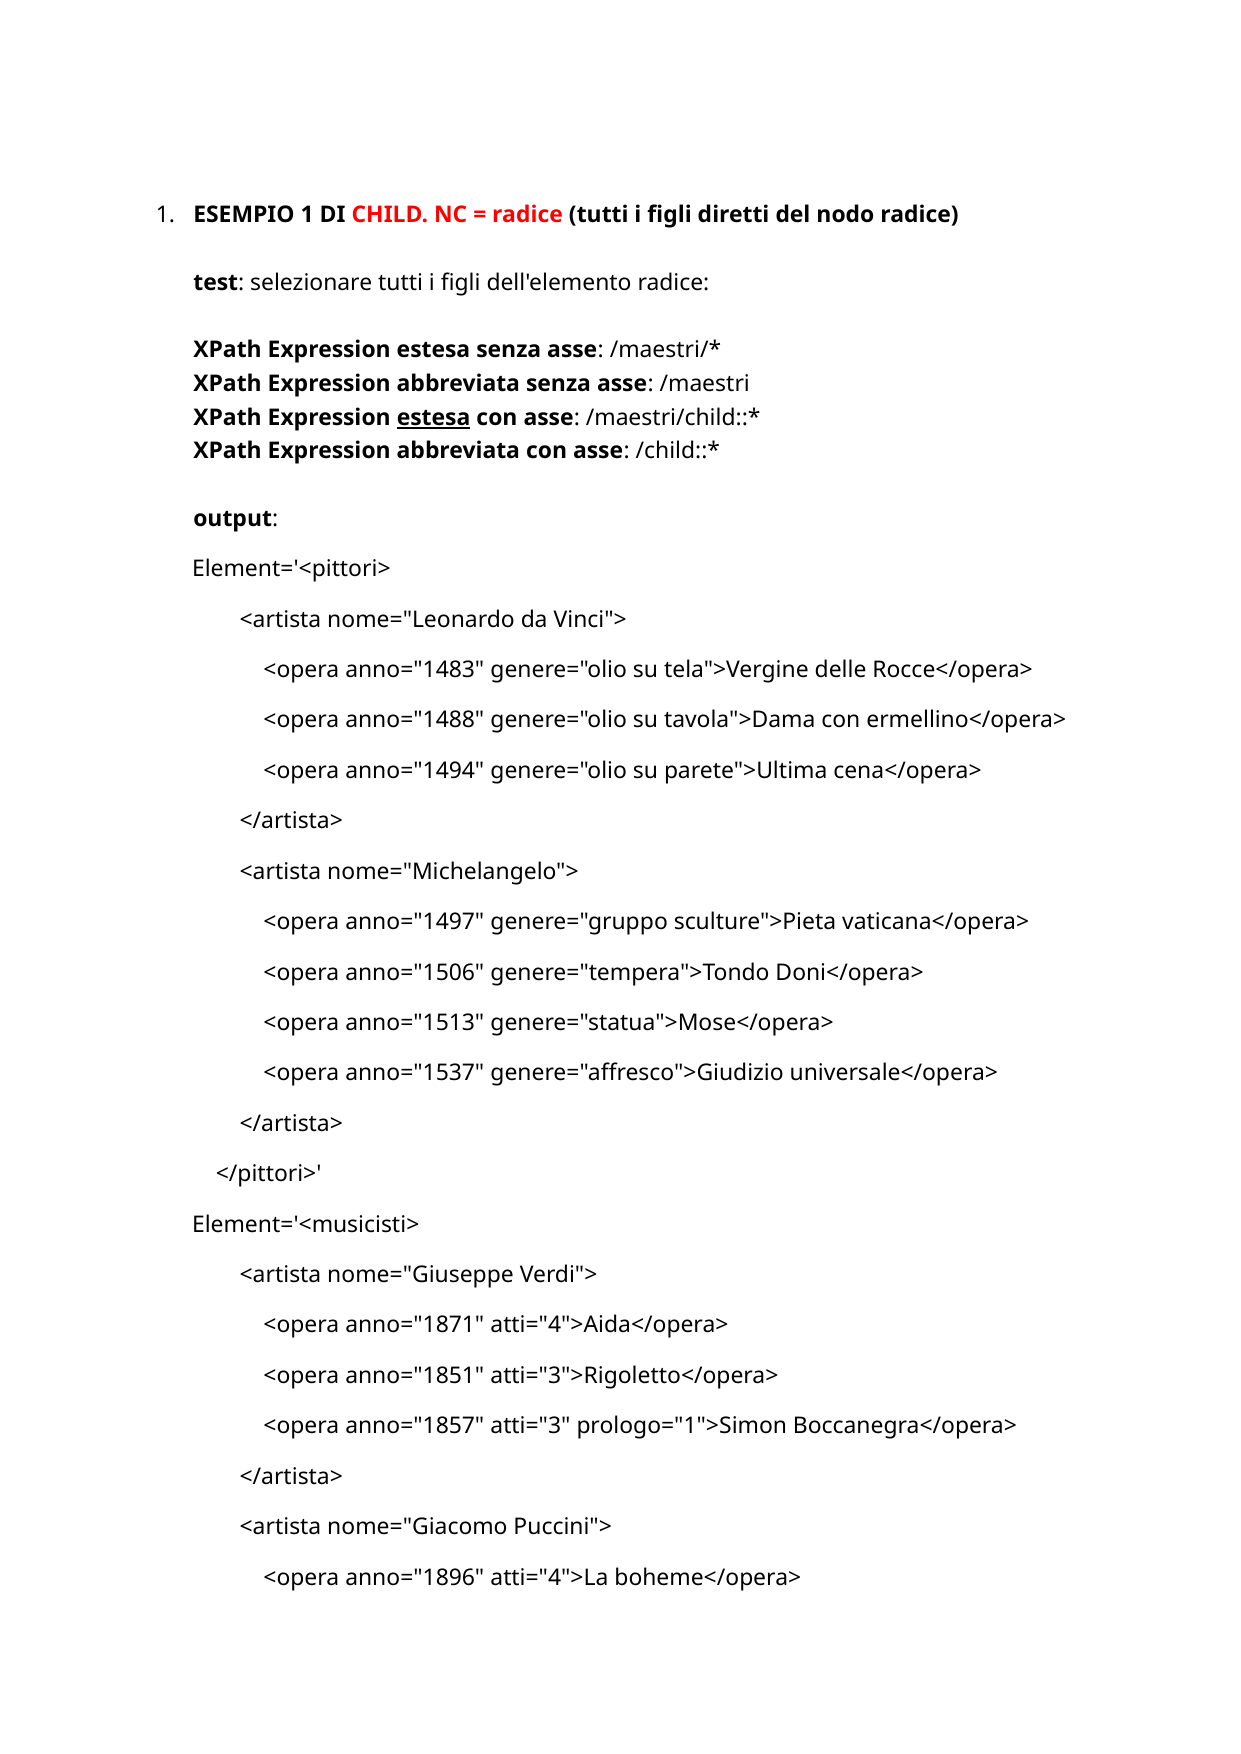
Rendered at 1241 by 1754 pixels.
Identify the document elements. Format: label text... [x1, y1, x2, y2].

text </artista> [192, 1460, 1122, 1491]
text <opera anno="1537" genere="affresco">Giudizio universale</opera> [192, 1056, 1122, 1088]
text Element='<musicisti> [192, 1208, 1122, 1239]
text </artista> [192, 1107, 1122, 1138]
text <artista nome="Giacomo Puccini"> [192, 1510, 1122, 1541]
text <opera anno="1857" atti="3" prologo="1">Simon Boccanegra</opera> [192, 1409, 1122, 1441]
text <opera anno="1494" genere="olio su parete">Ultima cena</opera> [192, 754, 1122, 785]
list XPath Expression estesa senza asse: /maestri/* [193, 333, 1122, 364]
list test: selezionare tutti i figli dell'elemento radice: [193, 266, 1122, 297]
list ESEMPIO 1 DI CHILD. NC = radice (tutti i figli diretti del nodo radice) [156, 198, 1122, 229]
text <opera anno="1483" genere="olio su tela">Vergine delle Rocce</opera> [192, 653, 1122, 684]
text <artista nome="Giuseppe Verdi"> [192, 1258, 1122, 1289]
text <opera anno="1896" atti="4">La boheme</opera> [192, 1561, 1122, 1592]
text <artista nome="Michelangelo"> [192, 855, 1122, 886]
text <opera anno="1488" genere="olio su tavola">Dama con ermellino</opera> [192, 703, 1122, 735]
text <opera anno="1497" genere="gruppo sculture">Pieta vaticana</opera> [192, 905, 1122, 936]
text <opera anno="1513" genere="statua">Mose</opera> [192, 1006, 1122, 1037]
text <opera anno="1851" atti="3">Rigoletto</opera> [192, 1359, 1122, 1390]
list XPath Expression estesa con asse: /maestri/child::* [193, 401, 1122, 432]
list XPath Expression abbreviata senza asse: /maestri [193, 367, 1122, 398]
list output: [193, 502, 1122, 533]
text </artista> [192, 804, 1122, 836]
text <opera anno="1506" genere="tempera">Tondo Doni</opera> [192, 956, 1122, 987]
text Element='<pittori> [192, 552, 1122, 583]
text <opera anno="1871" atti="4">Aida</opera> [192, 1308, 1122, 1340]
text </pittori>' [192, 1157, 1122, 1188]
list XPath Expression abbreviata con asse: /child::* [193, 434, 1122, 466]
text <artista nome="Leonardo da Vinci"> [192, 603, 1122, 634]
